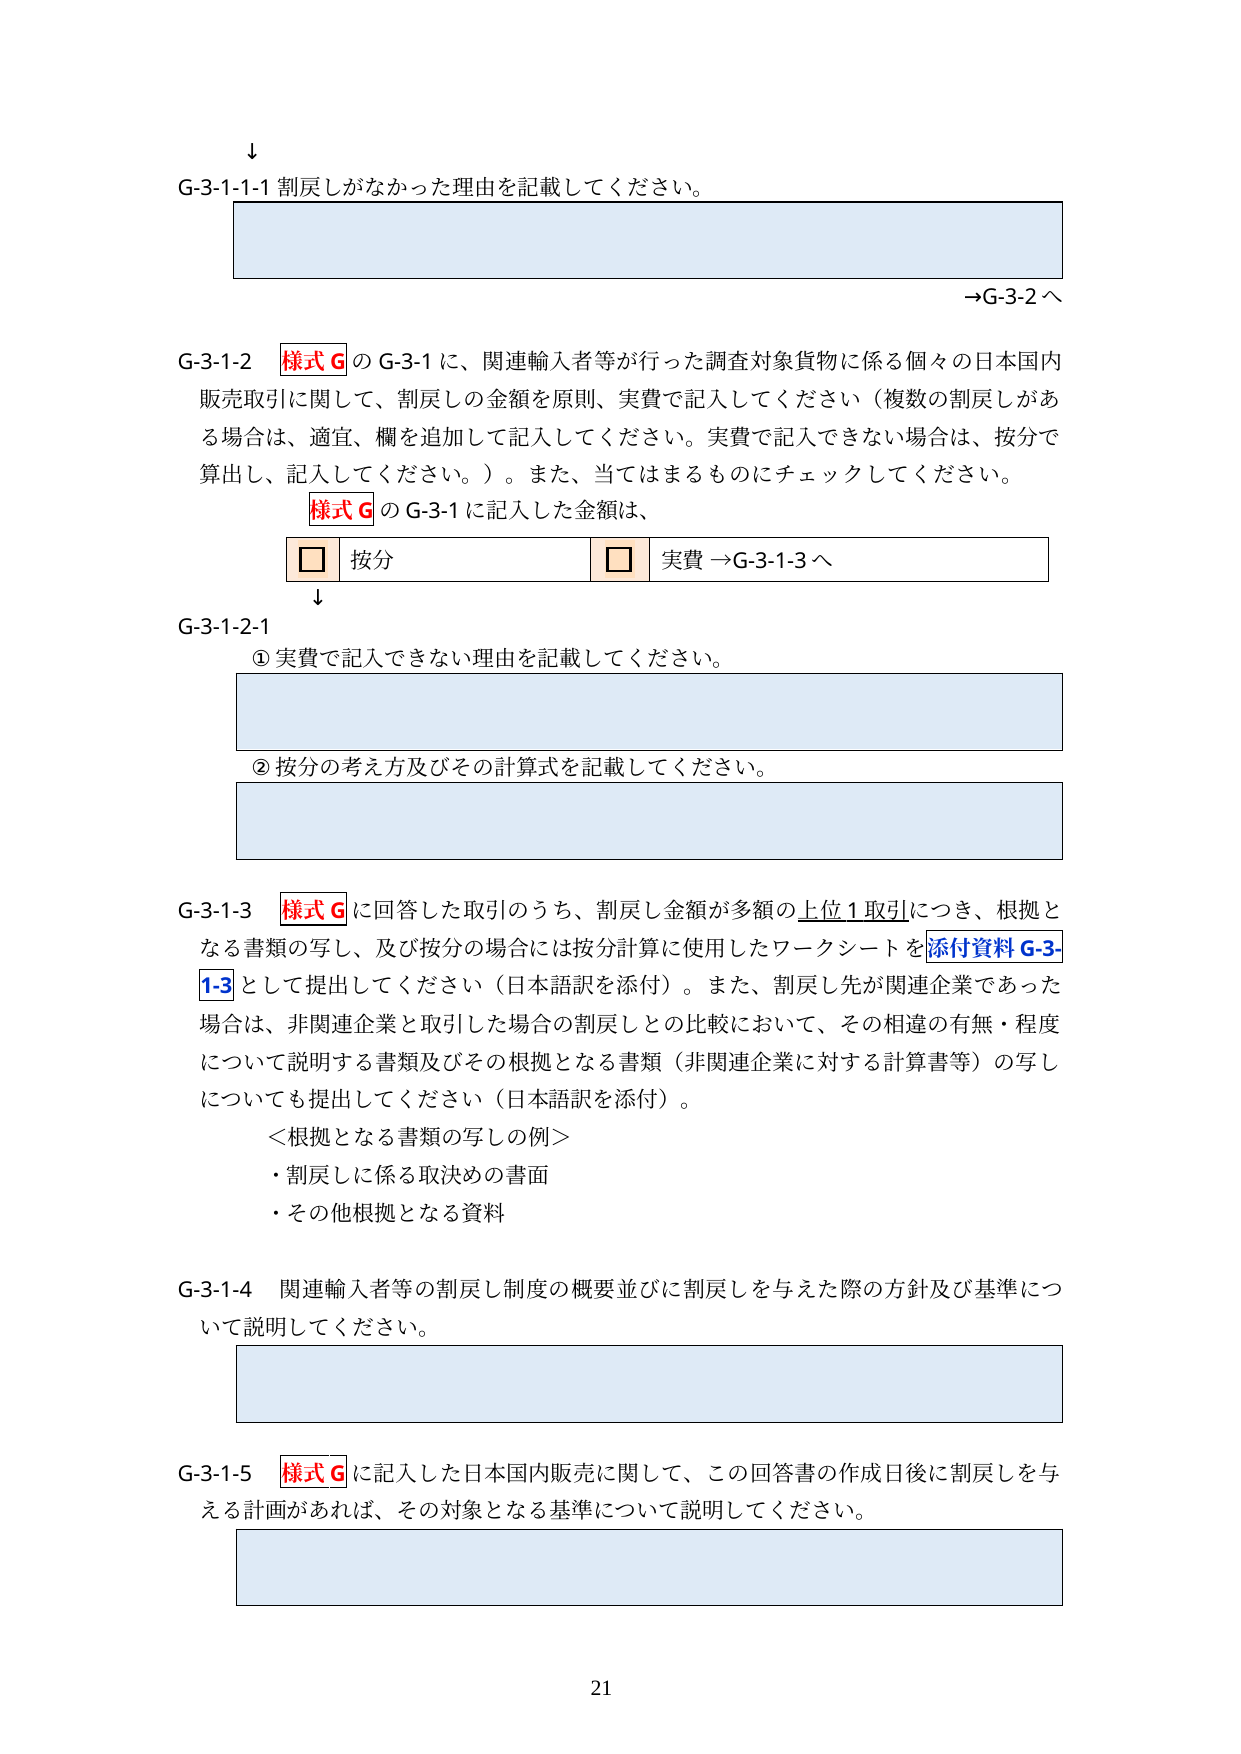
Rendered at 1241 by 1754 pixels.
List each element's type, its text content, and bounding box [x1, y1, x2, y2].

subtitle 様式Gに記入した日本国内販売に関して、この回答書の作成日後に割戻しを与える計画があれば、その対象となる基準について説明してください。 [177, 1453, 1063, 1528]
table_header [237, 1346, 1062, 1422]
text G-3-1-1-1 割戻しがなかった理由を記載してください。 [177, 170, 1063, 201]
table_header [287, 538, 339, 581]
table_header [237, 1530, 1062, 1605]
text ②按分の考え方及びその計算式を記載してください。 [251, 751, 1063, 782]
text ・その他根拠となる資料 [243, 1193, 1063, 1231]
table_header [237, 783, 1062, 859]
table_header [237, 674, 1062, 749]
subtitle 関連輸入者等の割戻し制度の概要並びに割戻しを与えた際の方針及び基準について説明してください。 [177, 1269, 1063, 1345]
text ↓ [308, 564, 1063, 611]
text ①実費で記入できない理由を記載してください。 [251, 641, 1063, 673]
table_header 按分 [340, 538, 590, 581]
text 様式GのG-3-1に記入した金額は、 [374, 492, 1063, 526]
table_header [591, 538, 649, 581]
subtitle 様式GのG-3-1に、関連輸入者等が行った調査対象貨物に係る個々の日本国内販売取引に関して、割戻しの金額を原則、実費で記入してください（複数の割戻しがある場合は、適宜、欄を追加して記入してください。実費で記入できない場合は、按分で算出し、記入してください。）。また、当てはまるものにチェックしてください。 [177, 341, 1063, 492]
table_header [234, 203, 1062, 278]
text ↓ [177, 132, 1063, 170]
subtitle 様式Gに回答した取引のうち、割戻し金額が多額の上位1取引につき、根拠となる書類の写し、及び按分の場合には按分計算に使用したワークシートを添付資料G-3-1-3として提出してください（日本語訳を添付）。また、割戻し先が関連企業であった場合は、非関連企業と取引した場合の割戻しとの比較において、その相違の有無・程度について説明する書類及びその根拠となる書類（非関連企業に対する計算書等）の写しについても提出してください（日本語訳を添付）。 [177, 890, 1063, 1117]
text ＜根拠となる書類の写しの例＞ [199, 1117, 1063, 1155]
text 様式GのG-3-1に記入した金額は、 [310, 493, 373, 525]
text ・割戻しに係る取決めの書面 [243, 1155, 1063, 1193]
text →G-3-2へ [308, 279, 1063, 311]
table_header 実費 →G-3-1-3へ [650, 538, 1048, 581]
